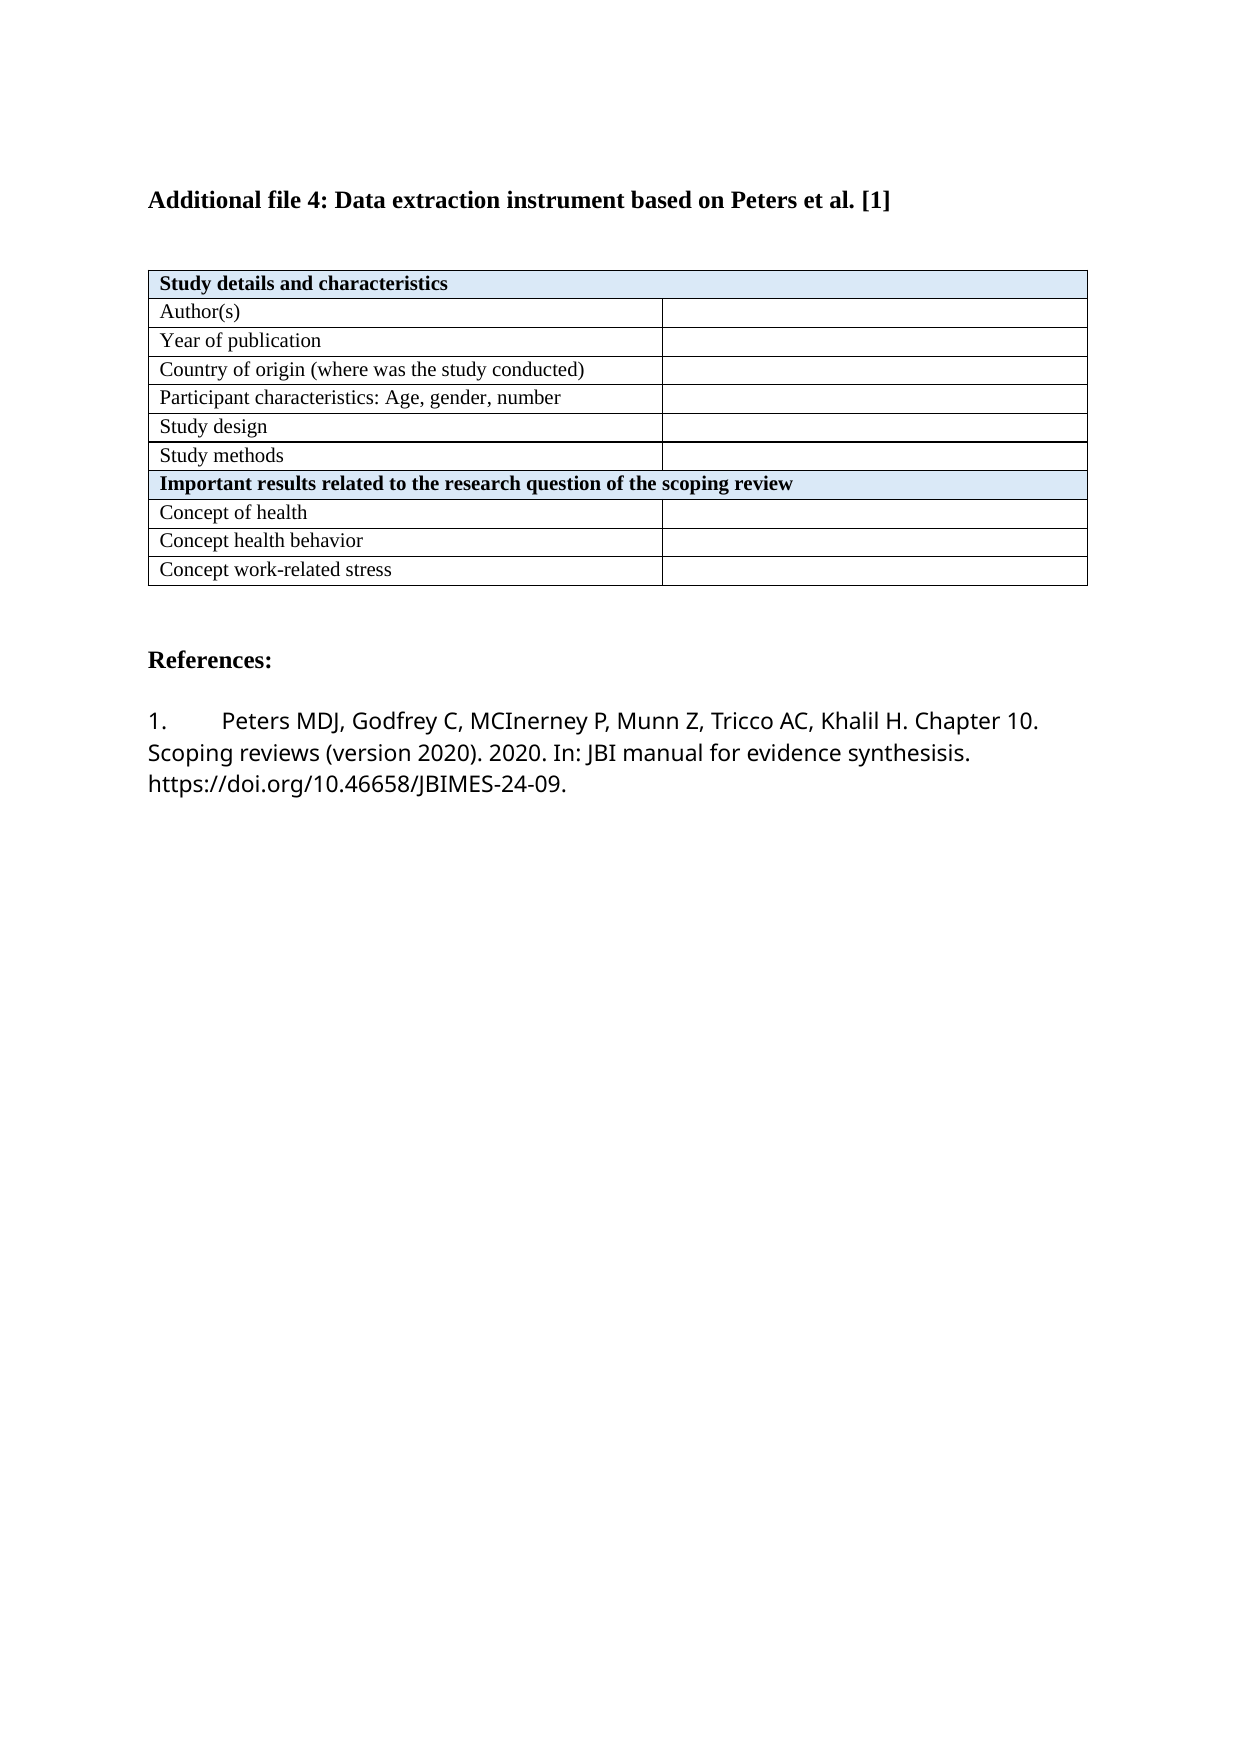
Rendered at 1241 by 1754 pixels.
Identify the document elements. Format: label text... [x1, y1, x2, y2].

table_cell Important results related to the research question of the scoping review [149, 471, 1087, 499]
table_cell [663, 500, 1087, 527]
table_cell [663, 443, 1087, 470]
table_cell [663, 299, 1087, 327]
table_cell Concept health behavior [149, 529, 662, 556]
table_cell Concept work-related stress [149, 557, 662, 585]
table_cell Study design [149, 414, 662, 441]
subtitle Additional file 4: Data extraction instrument based on Peters et al. [1] [148, 185, 1093, 214]
text 1. Peters MDJ, Godfrey C, MCInerney P, Munn Z, Tricco AC, Khalil H. Chapter 10. Scoping reviews (version 2020). 2020. In: JBI manual for evidence synthesisis. https://doi.org/10.46658/JBIMES-24-09. [148, 705, 1093, 799]
table_cell Concept of health [149, 500, 662, 527]
table_cell Year of publication [149, 328, 662, 356]
table_cell Study methods [149, 443, 662, 470]
table_cell [663, 557, 1087, 585]
table_cell Author(s) [149, 299, 662, 327]
table_cell Country of origin (where was the study conducted) [149, 357, 662, 384]
table_cell [663, 328, 1087, 356]
text References: [148, 646, 1093, 674]
table_header Study details and characteristics [149, 271, 1087, 298]
table_cell [663, 529, 1087, 556]
table_cell [663, 414, 1087, 441]
table_cell Participant characteristics: Age, gender, number [149, 385, 662, 413]
table_cell [663, 357, 1087, 384]
table_cell [663, 385, 1087, 413]
